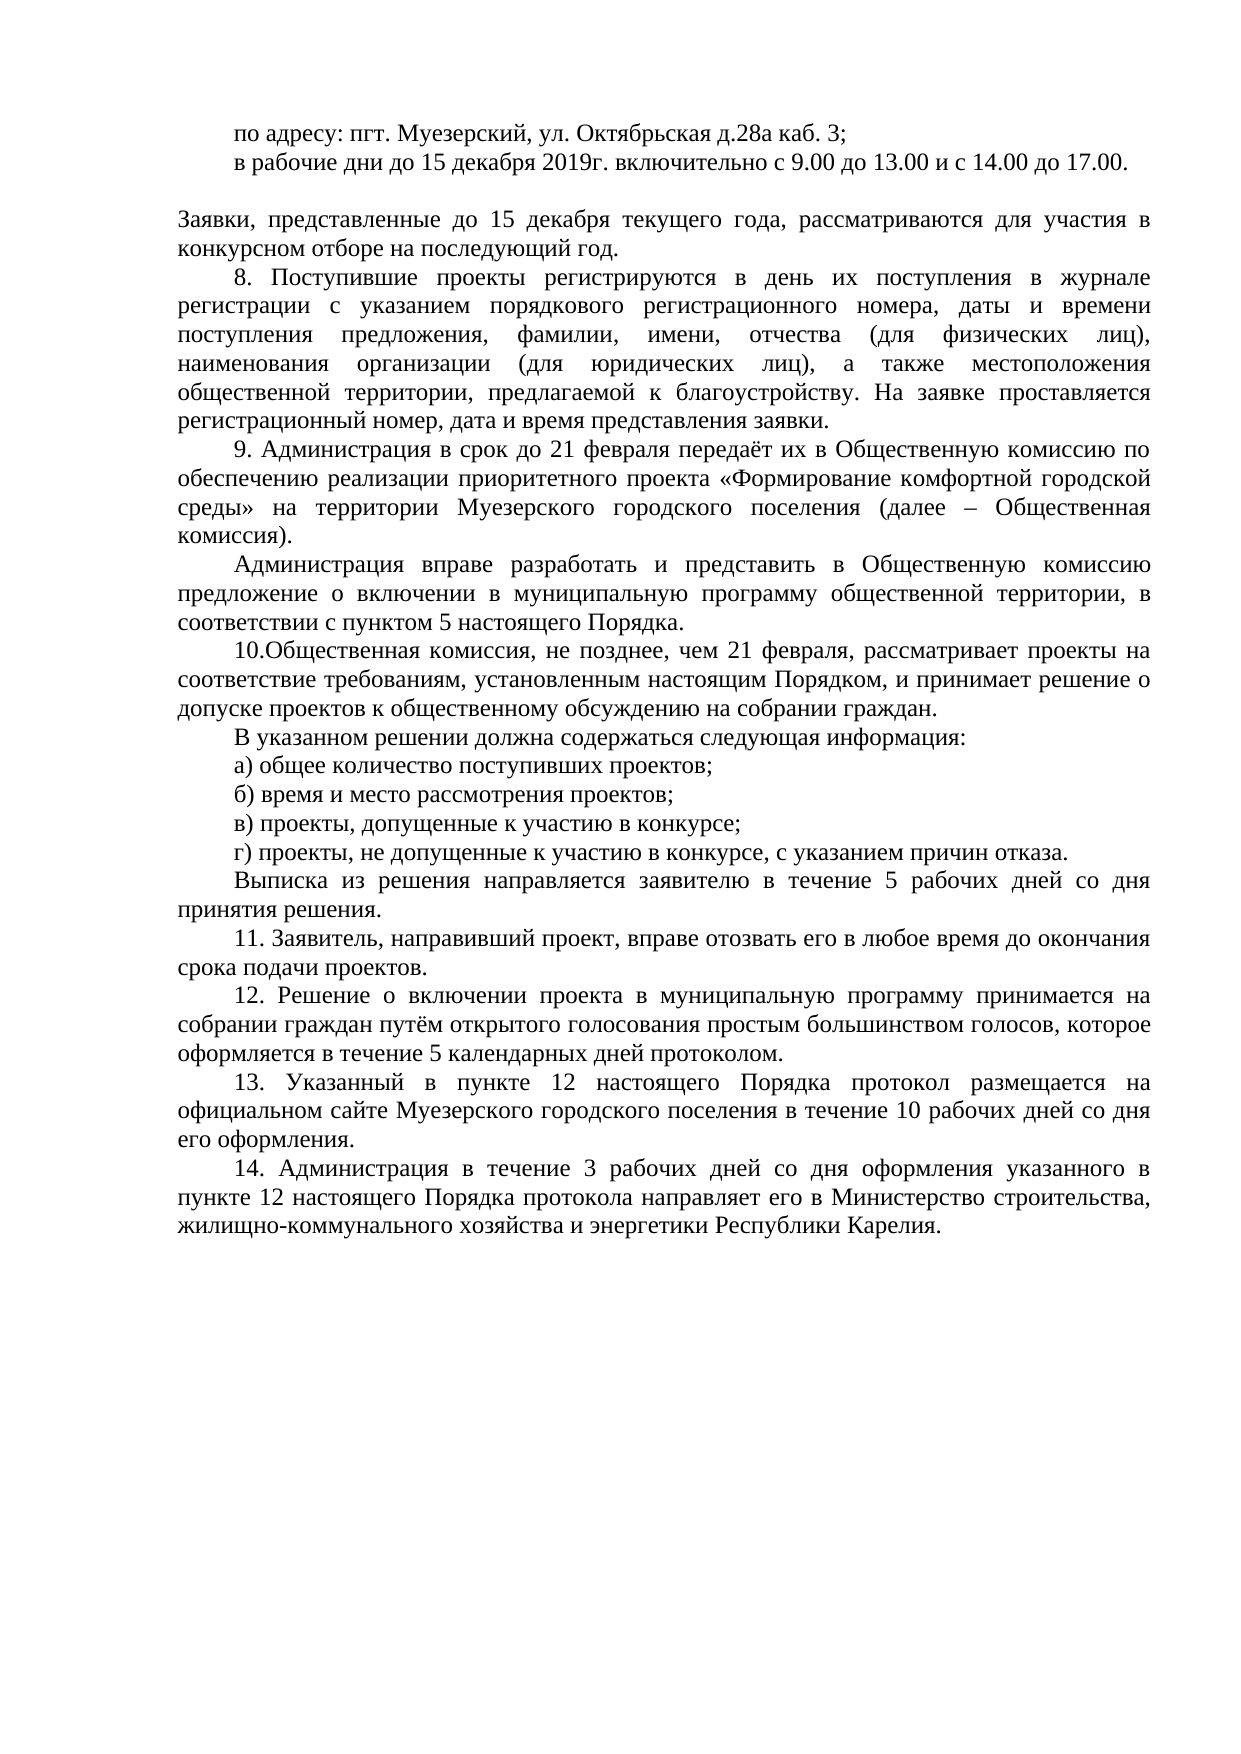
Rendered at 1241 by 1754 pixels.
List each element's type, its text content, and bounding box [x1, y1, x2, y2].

text 9. Администрация в срок до 21 февраля передаёт их в Общественную комиссию по обеспечению реализации приоритетного проекта «Формирование комфортной городской среды» на территории Муезерского городского поселения (далее – Общественная комиссия). [177, 434, 1152, 549]
text по адресу: пгт. Муезерский, ул. Октябрьская д.28а каб. 3; [177, 118, 1152, 147]
text 10.Общественная комиссия, не позднее, чем 21 февраля, рассматривает проекты на соответствие требованиям, установленным настоящим Порядком, и принимает решение о допуске проектов к общественному обсуждению на собрании граждан. [177, 636, 1152, 722]
text 14. Администрация в течение 3 рабочих дней со дня оформления указанного в пункте 12 настоящего Порядка протокола направляет его в Министерство строительства, жилищно-коммунального хозяйства и энергетики Республики Карелия. [177, 1153, 1152, 1239]
text б) время и место рассмотрения проектов; [177, 779, 1152, 808]
text в) проекты, допущенные к участию в конкурсе; [177, 808, 1152, 837]
text г) проекты, не допущенные к участию в конкурсе, с указанием причин отказа. [177, 837, 1152, 866]
text В указанном решении должна содержаться следующая информация: [177, 722, 1152, 751]
text 12. Решение о включении проекта в муниципальную программу принимается на собрании граждан путём открытого голосования простым большинством голосов, которое оформляется в течение 5 календарных дней протоколом. [177, 981, 1152, 1067]
text 13. Указанный в пункте 12 настоящего Порядка протокол размещается на официальном сайте Муезерского городского поселения в течение 10 рабочих дней со дня его оформления. [177, 1067, 1152, 1153]
text Заявки, представленные до 15 декабря текущего года, рассматриваются для участия в конкурсном отборе на последующий год. [177, 204, 1152, 262]
text Выписка из решения направляется заявителю в течение 5 рабочих дней со дня принятия решения. [177, 866, 1152, 923]
text а) общее количество поступивших проектов; [177, 751, 1152, 779]
text Администрация вправе разработать и представить в Общественную комиссию предложение о включении в муниципальную программу общественной территории, в соответствии с пунктом 5 настоящего Порядка. [177, 549, 1152, 636]
text 11. Заявитель, направивший проект, вправе отозвать его в любое время до окончания срока подачи проектов. [177, 923, 1152, 981]
text в рабочие дни до 15 декабря 2019г. включительно с 9.00 до 13.00 и с 14.00 до 17.00. [177, 147, 1152, 176]
text 8. Поступившие проекты регистрируются в день их поступления в журнале регистрации с указанием порядкового регистрационного номера, даты и времени поступления предложения, фамилии, имени, отчества (для физических лиц), наименования организации (для юридических лиц), а также местоположения общественной территории, предлагаемой к благоустройству. На заявке проставляется регистрационный номер, дата и время представления заявки. [177, 262, 1152, 434]
